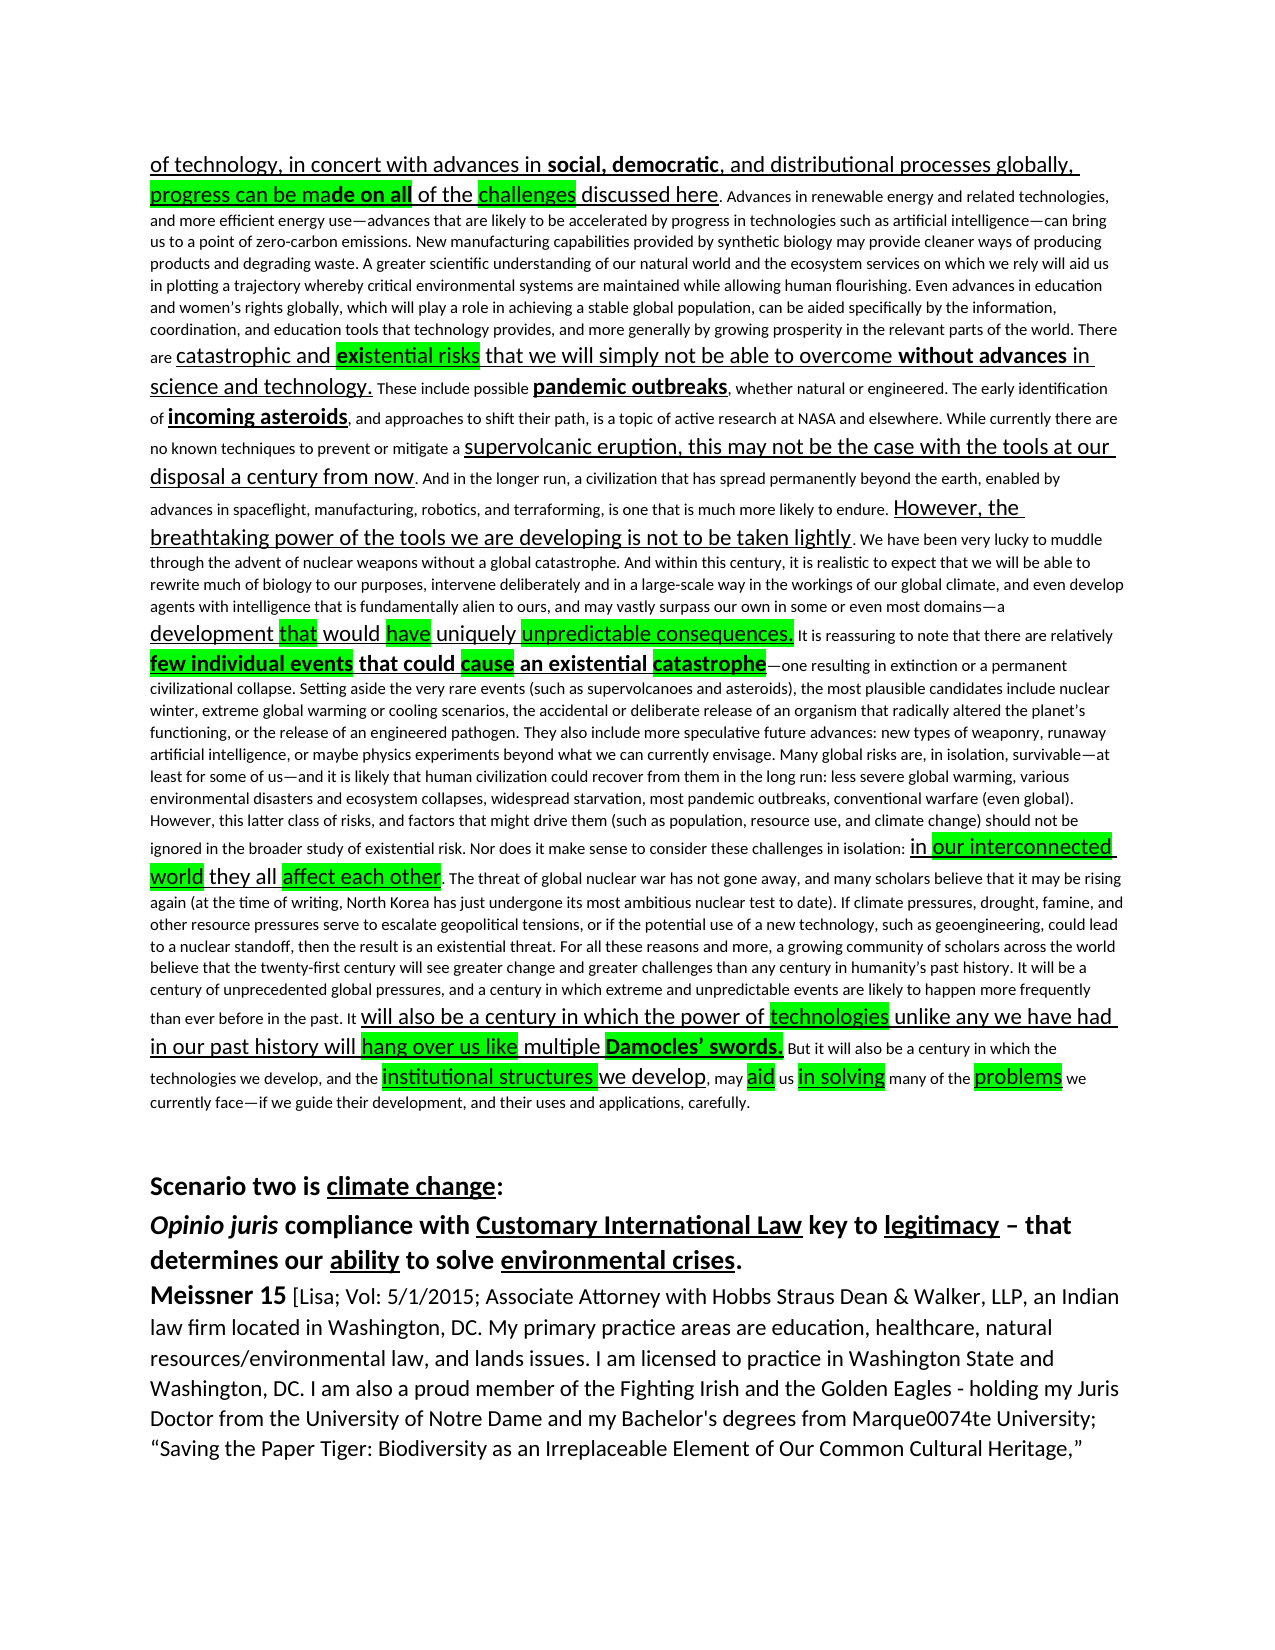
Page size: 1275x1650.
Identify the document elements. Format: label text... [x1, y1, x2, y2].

subtitle Opinio juris compliance with Customary International Law key to legitimacy – that determines our ability to solve environmental crises. [150, 1208, 1125, 1276]
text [150, 1278, 1125, 1462]
subtitle Scenario two is climate change: [150, 1169, 1125, 1202]
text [150, 150, 1125, 1112]
